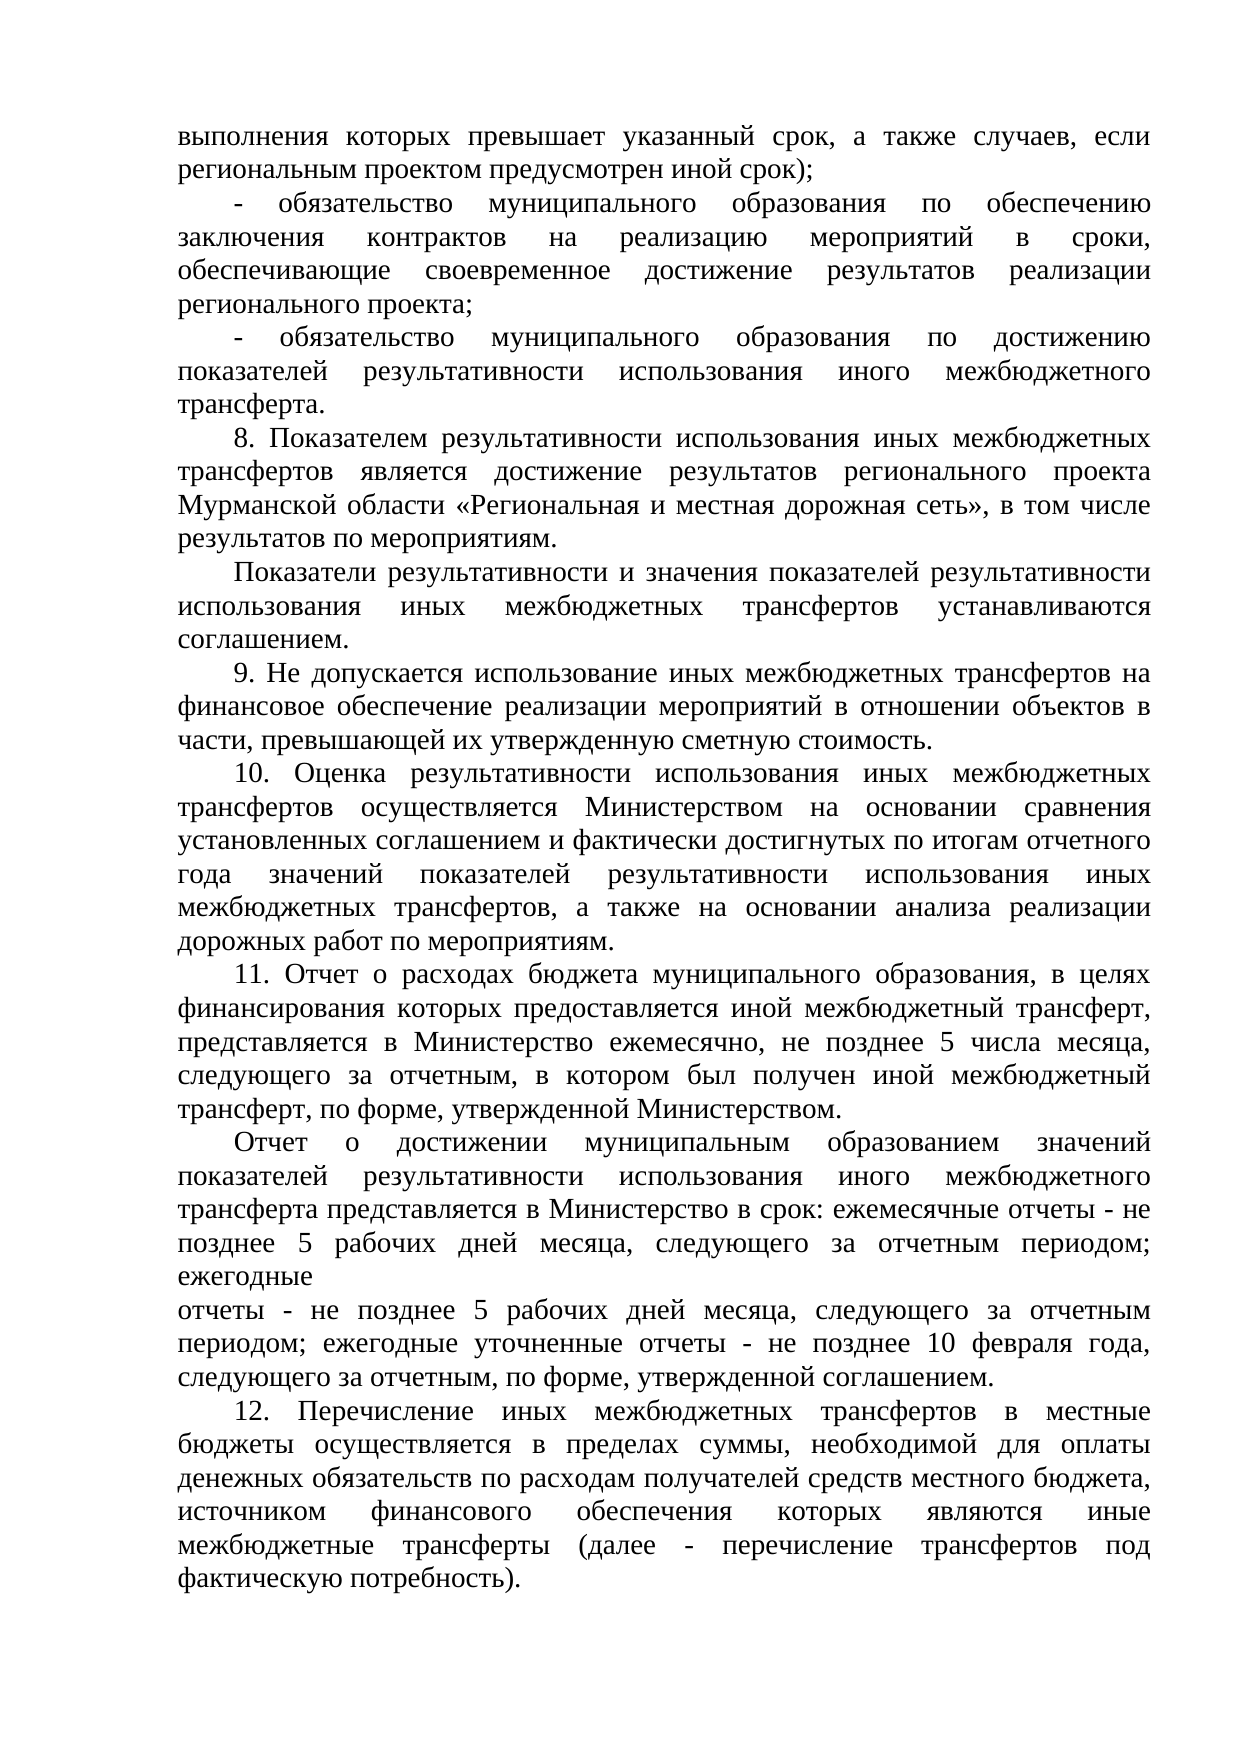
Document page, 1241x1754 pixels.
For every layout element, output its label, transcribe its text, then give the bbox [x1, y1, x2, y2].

text 12. Перечисление иных межбюджетных трансфертов в местные бюджеты осуществляется в пределах суммы, необходимой для оплаты денежных обязательств по расходам получателей средств местного бюджета, источником финансового обеспечения которых являются иные межбюджетные трансферты (далее - перечисление трансфертов под фактическую потребность). [177, 1393, 1152, 1594]
text 9. Не допускается использование иных межбюджетных трансфертов на финансовое обеспечение реализации мероприятий в отношении объектов в части, превышающей их утвержденную сметную стоимость. [177, 655, 1152, 755]
text 10. Оценка результативности использования иных межбюджетных трансфертов осуществляется Министерством на основании сравнения установленных соглашением и фактически достигнутых по итогам отчетного года значений показателей результативности использования иных межбюджетных трансфертов, а также на основании анализа реализации дорожных работ по мероприятиям. [177, 755, 1152, 957]
text 11. Отчет о расходах бюджета муниципального образования, в целях финансирования которых предоставляется иной межбюджетный трансферт, представляется в Министерство ежемесячно, не позднее 5 числа месяца, следующего за отчетным, в котором был получен иной межбюджетный трансферт, по форме, утвержденной Министерством. [177, 957, 1152, 1124]
text - обязательство муниципального образования по достижению показателей результативности использования иного межбюджетного трансферта. [177, 319, 1152, 420]
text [177, 118, 1152, 185]
text 8. Показателем результативности использования иных межбюджетных трансфертов является достижение результатов регионального проекта Мурманской области «Региональная и местная дорожная сеть», в том числе результатов по мероприятиям. [177, 420, 1152, 554]
text - обязательство муниципального образования по обеспечению заключения контрактов на реализацию мероприятий в сроки, обеспечивающие своевременное достижение результатов реализации регионального проекта; [177, 185, 1152, 319]
text Показатели результативности и значения показателей результативности использования иных межбюджетных трансфертов устанавливаются соглашением. [177, 554, 1152, 655]
text Отчет о достижении муниципальным образованием значений показателей результативности использования иного межбюджетного трансферта представляется в Министерство в срок: ежемесячные отчеты - не позднее 5 рабочих дней месяца, следующего за отчетным периодом; ежегодные отчеты - не позднее 5 рабочих дней месяца, следующего за отчетным периодом; ежегодные уточненные отчеты - не позднее 10 февраля года, следующего за отчетным, по форме, утвержденной соглашением. [177, 1124, 1152, 1393]
